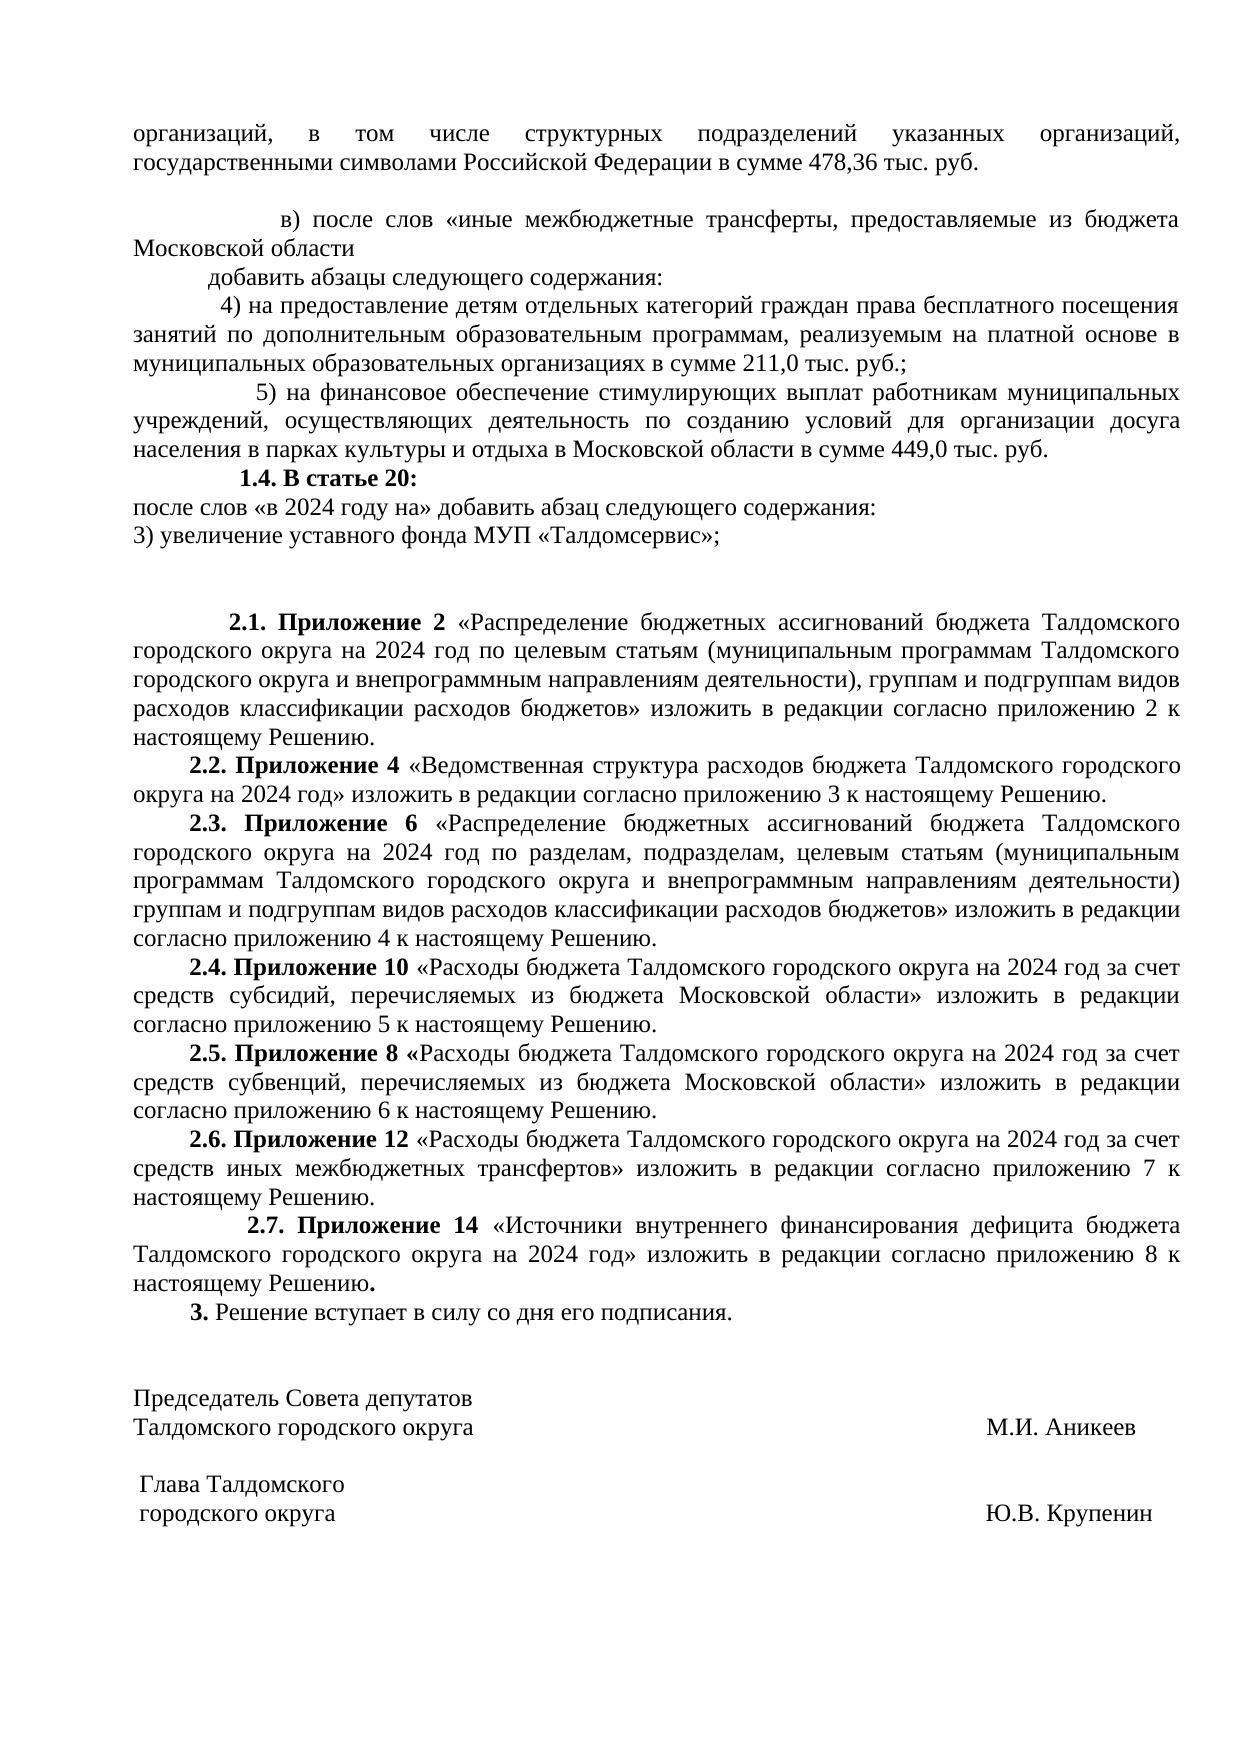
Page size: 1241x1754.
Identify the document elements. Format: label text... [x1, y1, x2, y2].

text 2.5. Приложение 8 «Расходы бюджета Талдомского городского округа на 2024 год за счет средств субвенций, перечисляемых из бюджета Московской области» изложить в редакции согласно приложению 6 к настоящему Решению. [133, 1038, 1181, 1124]
text 2.4. Приложение 10 «Расходы бюджета Талдомского городского округа на 2024 год за счет средств субсидий, перечисляемых из бюджета Московской области» изложить в редакции согласно приложению 5 к настоящему Решению. [133, 952, 1181, 1038]
text 3) увеличение уставного фонда МУП «Талдомсервис»; [133, 521, 1181, 549]
text 2.3. Приложение 6 «Распределение бюджетных ассигнований бюджета Талдомского городского округа на 2024 год по разделам, подразделам, целевым статьям (муниципальным программам Талдомского городского округа и внепрограммным направлениям деятельности) группам и подгруппам видов расходов классификации расходов бюджетов» изложить в редакции согласно приложению 4 к настоящему Решению. [133, 808, 1181, 952]
text 3. Решение вступает в силу со дня его подписания. [133, 1297, 1181, 1326]
text добавить абзацы следующего содержания: [133, 262, 1181, 291]
text 2.1. Приложение 2 «Распределение бюджетных ассигнований бюджета Талдомского городского округа на 2024 год по целевым статьям (муниципальным программам Талдомского городского округа и внепрограммным направлениям деятельности), группам и подгруппам видов расходов классификации расходов бюджетов» изложить в редакции согласно приложению 2 к настоящему Решению. [133, 607, 1181, 751]
text в) после слов «иные межбюджетные трансферты, предоставляемые из бюджета Московской области [133, 204, 1181, 262]
text 4) на предоставление детям отдельных категорий граждан права бесплатного посещения занятий по дополнительным образовательным программам, реализуемым на платной основе в муниципальных образовательных организациях в сумме 211,0 тыс. руб.; [133, 291, 1181, 377]
text 2.6. Приложение 12 «Расходы бюджета Талдомского городского округа на 2024 год за счет средств иных межбюджетных трансфертов» изложить в редакции согласно приложению 7 к настоящему Решению. [133, 1124, 1181, 1211]
text 1.4. В статье 20: [133, 463, 1181, 492]
text 5) на финансовое обеспечение стимулирующих выплат работникам муниципальных учреждений, осуществляющих деятельность по созданию условий для организации досуга населения в парках культуры и отдыха в Московской области в сумме 449,0 тыс. руб. [133, 377, 1181, 463]
text Председатель Совета депутатов [133, 1383, 1181, 1412]
text Глава Талдомского [133, 1469, 1181, 1498]
text после слов «в 2024 году на» добавить абзац следующего содержания: [133, 492, 1181, 521]
text организаций, в том числе структурных подразделений указанных организаций, государственными символами Российской Федерации в сумме 478,36 тыс. руб. [133, 118, 1181, 176]
text 2.2. Приложение 4 «Ведомственная структура расходов бюджета Талдомского городского округа на 2024 год» изложить в редакции согласно приложению 3 к настоящему Решению. [133, 751, 1181, 808]
text 2.7. Приложение 14 «Источники внутреннего финансирования дефицита бюджета Талдомского городского округа на 2024 год» изложить в редакции согласно приложению 8 к настоящему Решению. [133, 1211, 1181, 1297]
text Талдомского городского округа М.И. Аникеев [133, 1412, 1181, 1441]
text городского округа Ю.В. Крупенин [133, 1498, 1181, 1527]
